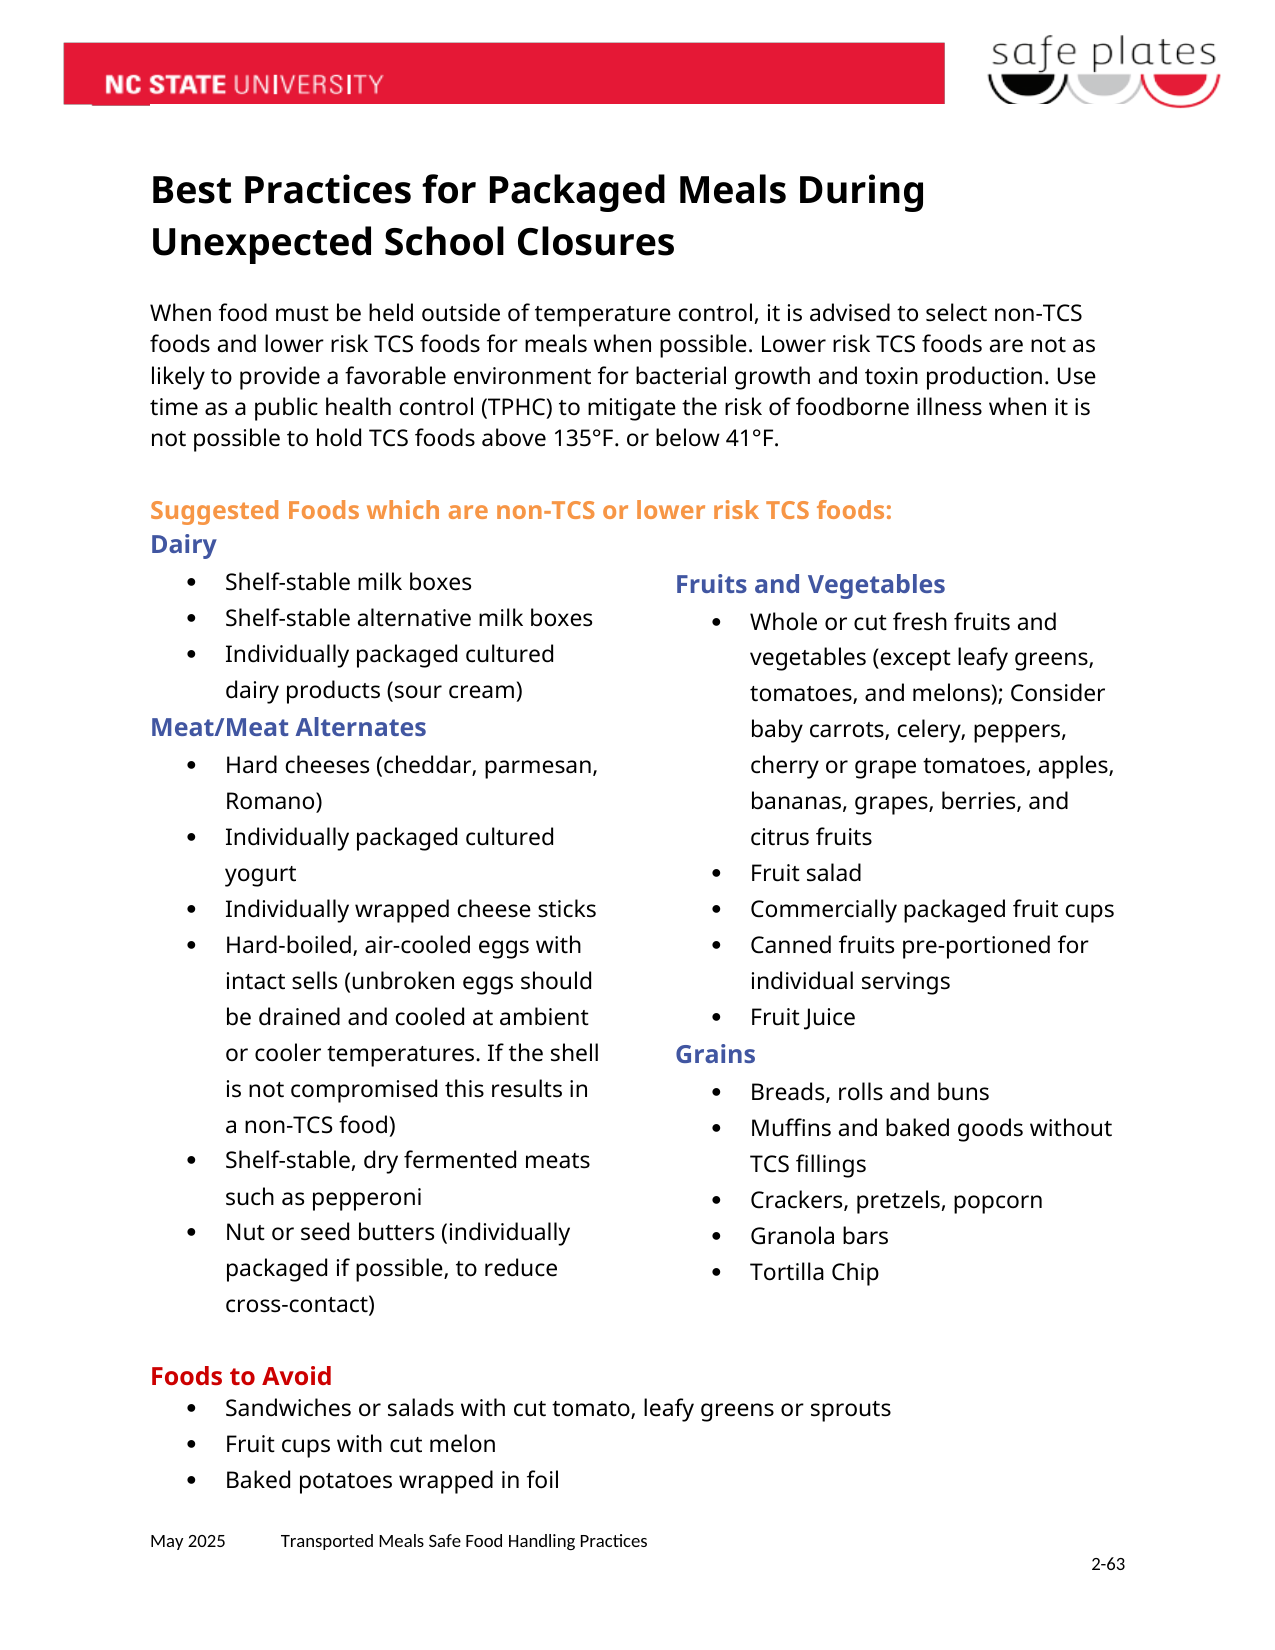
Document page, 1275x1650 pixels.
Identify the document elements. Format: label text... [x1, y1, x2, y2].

list Crackers, pretzels, popcorn [712, 1184, 1125, 1215]
text When food must be held outside of temperature control, it is advised to select non-TCS foods and lower risk TCS foods for meals when possible. Lower risk TCS foods are not as likely to provide a favorable environment for bacterial growth and toxin production. Use time as a public health control (TPHC) to mitigate the risk of foodborne illness when it is not possible to hold TCS foods above 135°F. or below 41°F. [150, 297, 1125, 453]
list Shelf-stable alternative milk boxes [187, 602, 600, 633]
text Grains [675, 1037, 1125, 1071]
list Sandwiches or salads with cut tomato, leafy greens or sprouts [187, 1392, 1125, 1423]
text Fruits and Vegetables [675, 566, 1125, 600]
list Fruit Juice [712, 1001, 1125, 1032]
list Shelf-stable milk boxes [187, 566, 600, 597]
text Best Practices for Packaged Meals During Unexpected School Closures [150, 164, 1125, 266]
list Fruit cups with cut melon [187, 1428, 1125, 1459]
list Muffins and baked goods without TCS fillings [712, 1112, 1125, 1179]
text Meat/Meat Alternates [150, 710, 600, 744]
list Granola bars [712, 1219, 1125, 1251]
text Suggested Foods which are non-TCS or lower risk TCS foods: [150, 493, 1125, 527]
list Nut or seed butters (individually packaged if possible, to reduce cross-contact) [187, 1216, 600, 1319]
list Individually wrapped cheese sticks [187, 893, 600, 924]
list Shelf-stable, dry fermented meats such as pepperoni [187, 1144, 600, 1212]
text Foods to Avoid [150, 1358, 1125, 1392]
list Individually packaged cultured yogurt [187, 821, 600, 888]
list Canned fruits pre-portioned for individual servings [712, 929, 1125, 996]
text Dairy [150, 527, 600, 561]
list Fruit salad [712, 857, 1125, 888]
list Tortilla Chip [712, 1256, 1125, 1287]
list Commercially packaged fruit cups [712, 893, 1125, 924]
list Breads, rolls and buns [712, 1076, 1125, 1107]
list Whole or cut fresh fruits and vegetables (except leafy greens, tomatoes, and melons); Consider baby carrots, celery, peppers, cherry or grape tomatoes, apples, bananas, grapes, berries, and citrus fruits [712, 605, 1125, 852]
list Individually packaged cultured dairy products (sour cream) [187, 638, 600, 705]
list Hard-boiled, air-cooled eggs with intact sells (unbroken eggs should be drained and cooled at ambient or cooler temperatures. If the shell is not compromised this results in a non-TCS food) [187, 929, 600, 1140]
list Hard cheeses (cheddar, parmesan, Romano) [187, 749, 600, 816]
list Baked potatoes wrapped in foil [187, 1464, 1125, 1495]
